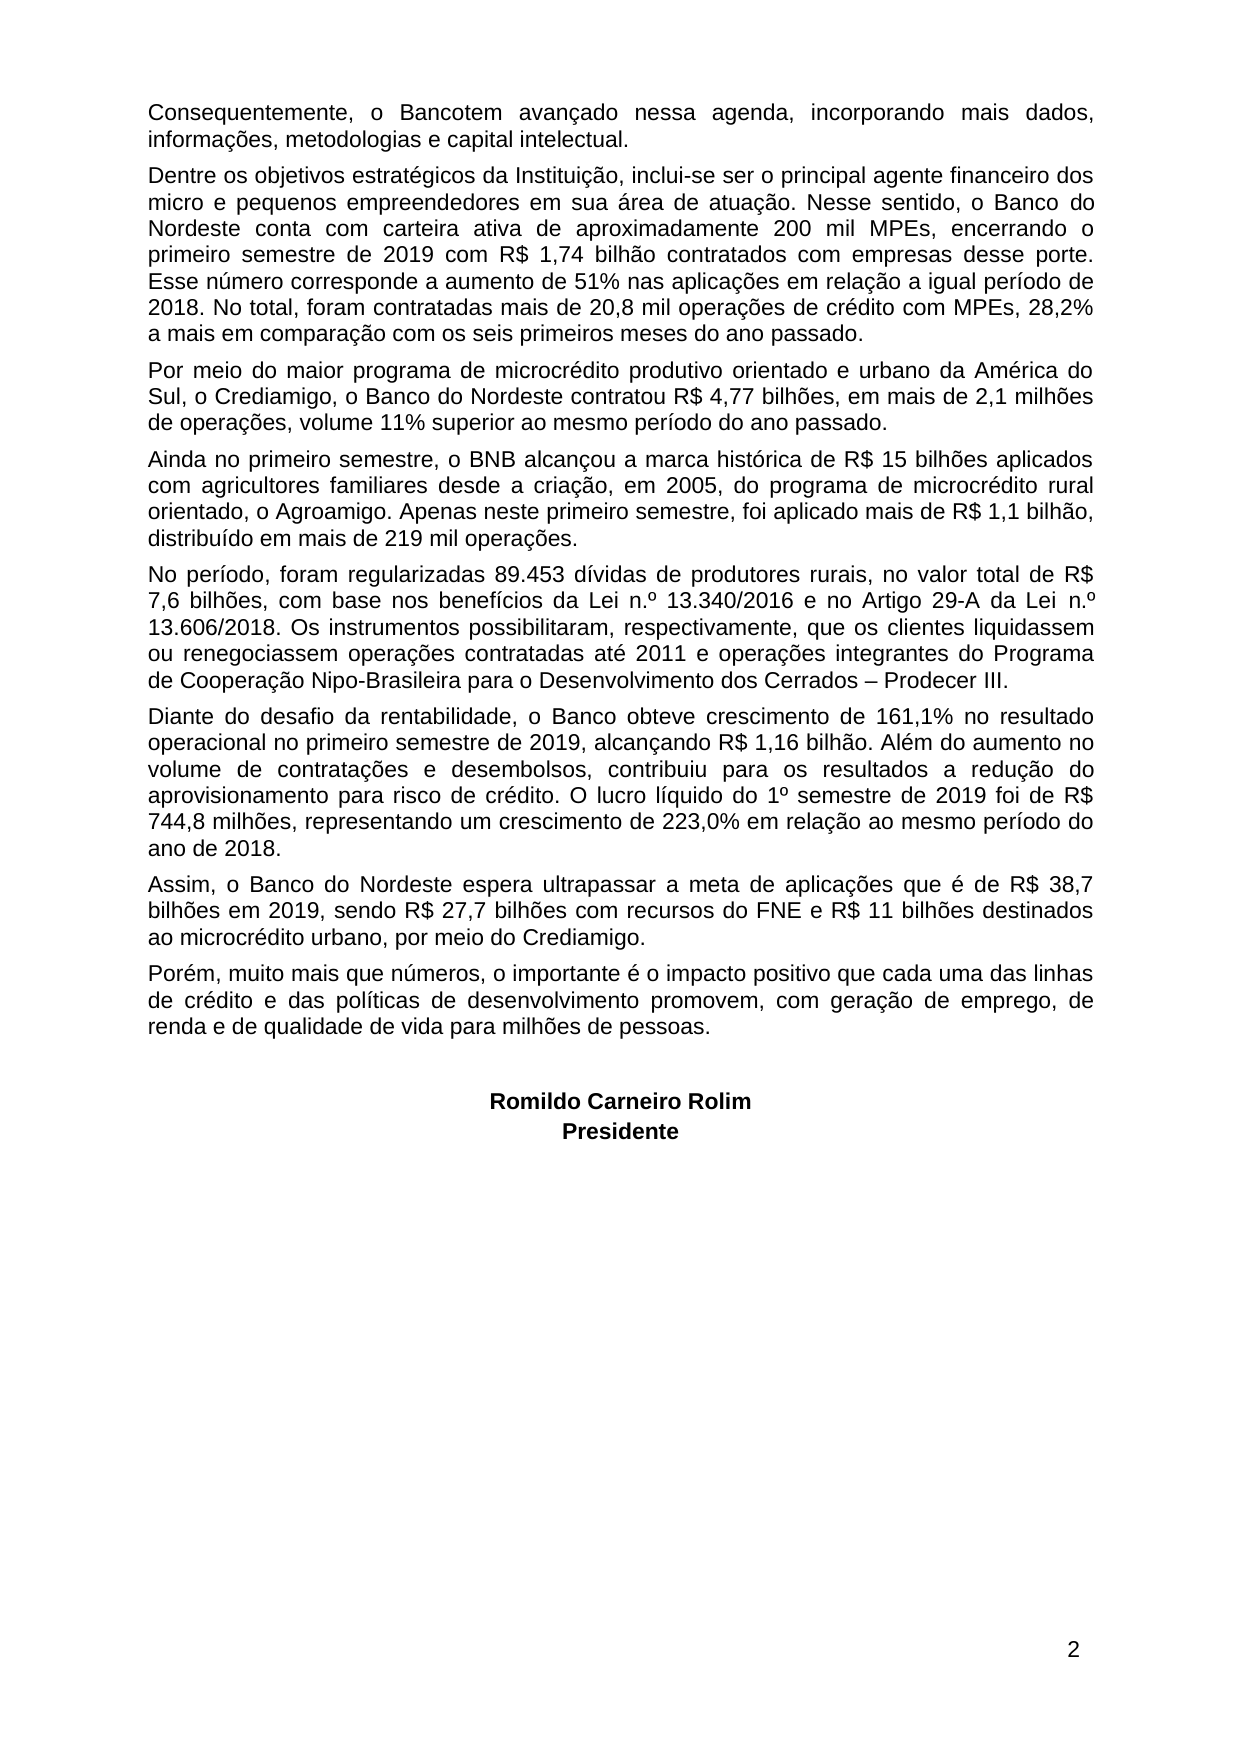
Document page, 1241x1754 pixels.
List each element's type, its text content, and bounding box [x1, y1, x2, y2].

text Diante do desafio da rentabilidade, o Banco obteve crescimento de 161,1% no resultado operacional no primeiro semestre de 2019, alcançando R$ 1,16 bilhão. Além do aumento no volume de contratações e desembolsos, contribuiu para os resultados a redução do aprovisionamento para risco de crédito. O lucro líquido do 1º semestre de 2019 foi de R$ 744,8 milhões, representando um crescimento de 223,0% em relação ao mesmo período do ano de 2018. [148, 703, 1095, 861]
text Romildo Carneiro Rolim Presidente [483, 1088, 757, 1144]
text Dentre os objetivos estratégicos da Instituição, inclui-se ser o principal agente financeiro dos micro e pequenos empreendedores em sua área de atuação. Nesse sentido, o Banco do Nordeste conta com carteira ativa de aproximadamente 200 mil MPEs, encerrando o primeiro semestre de 2019 com R$ 1,74 bilhão contratados com empresas desse porte. Esse número corresponde a aumento de 51% nas aplicações em relação a igual período de 2018. No total, foram contratadas mais de 20,8 mil operações de crédito com MPEs, 28,2% a mais em comparação com os seis primeiros meses do ano passado. [148, 162, 1095, 347]
text Assim, o Banco do Nordeste espera ultrapassar a meta de aplicações que é de R$ 38,7 bilhões em 2019, sendo R$ 27,7 bilhões com recursos do FNE e R$ 11 bilhões destinados ao microcrédito urbano, por meio do Crediamigo. [148, 871, 1095, 950]
text No período, foram regularizadas 89.453 dívidas de produtores rurais, no valor total de R$ 7,6 bilhões, com base nos benefícios da Lei n.º 13.340/2016 e no Artigo 29-A da Lei n.º 13.606/2018. Os instrumentos possibilitaram, respectivamente, que os clientes liquidassem ou renegociassem operações contratadas até 2011 e operações integrantes do Programa de Cooperação Nipo-Brasileira para o Desenvolvimento dos Cerrados – Prodecer III. [148, 561, 1095, 693]
text Porém, muito mais que números, o importante é o impacto positivo que cada uma das linhas de crédito e das políticas de desenvolvimento promovem, com geração de emprego, de renda e de qualidade de vida para milhões de pessoas. [148, 960, 1095, 1039]
text Consequentemente, o Bancotem avançado nessa agenda, incorporando mais dados, informações, metodologias e capital intelectual. [148, 99, 1095, 152]
text Ainda no primeiro semestre, o BNB alcançou a marca histórica de R$ 15 bilhões aplicados com agricultores familiares desde a criação, em 2005, do programa de microcrédito rural orientado, o Agroamigo. Apenas neste primeiro semestre, foi aplicado mais de R$ 1,1 bilhão, distribuído em mais de 219 mil operações. [148, 446, 1095, 551]
text Por meio do maior programa de microcrédito produtivo orientado e urbano da América do Sul, o Crediamigo, o Banco do Nordeste contratou R$ 4,77 bilhões, em mais de 2,1 milhões de operações, volume 11% superior ao mesmo período do ano passado. [148, 357, 1095, 436]
